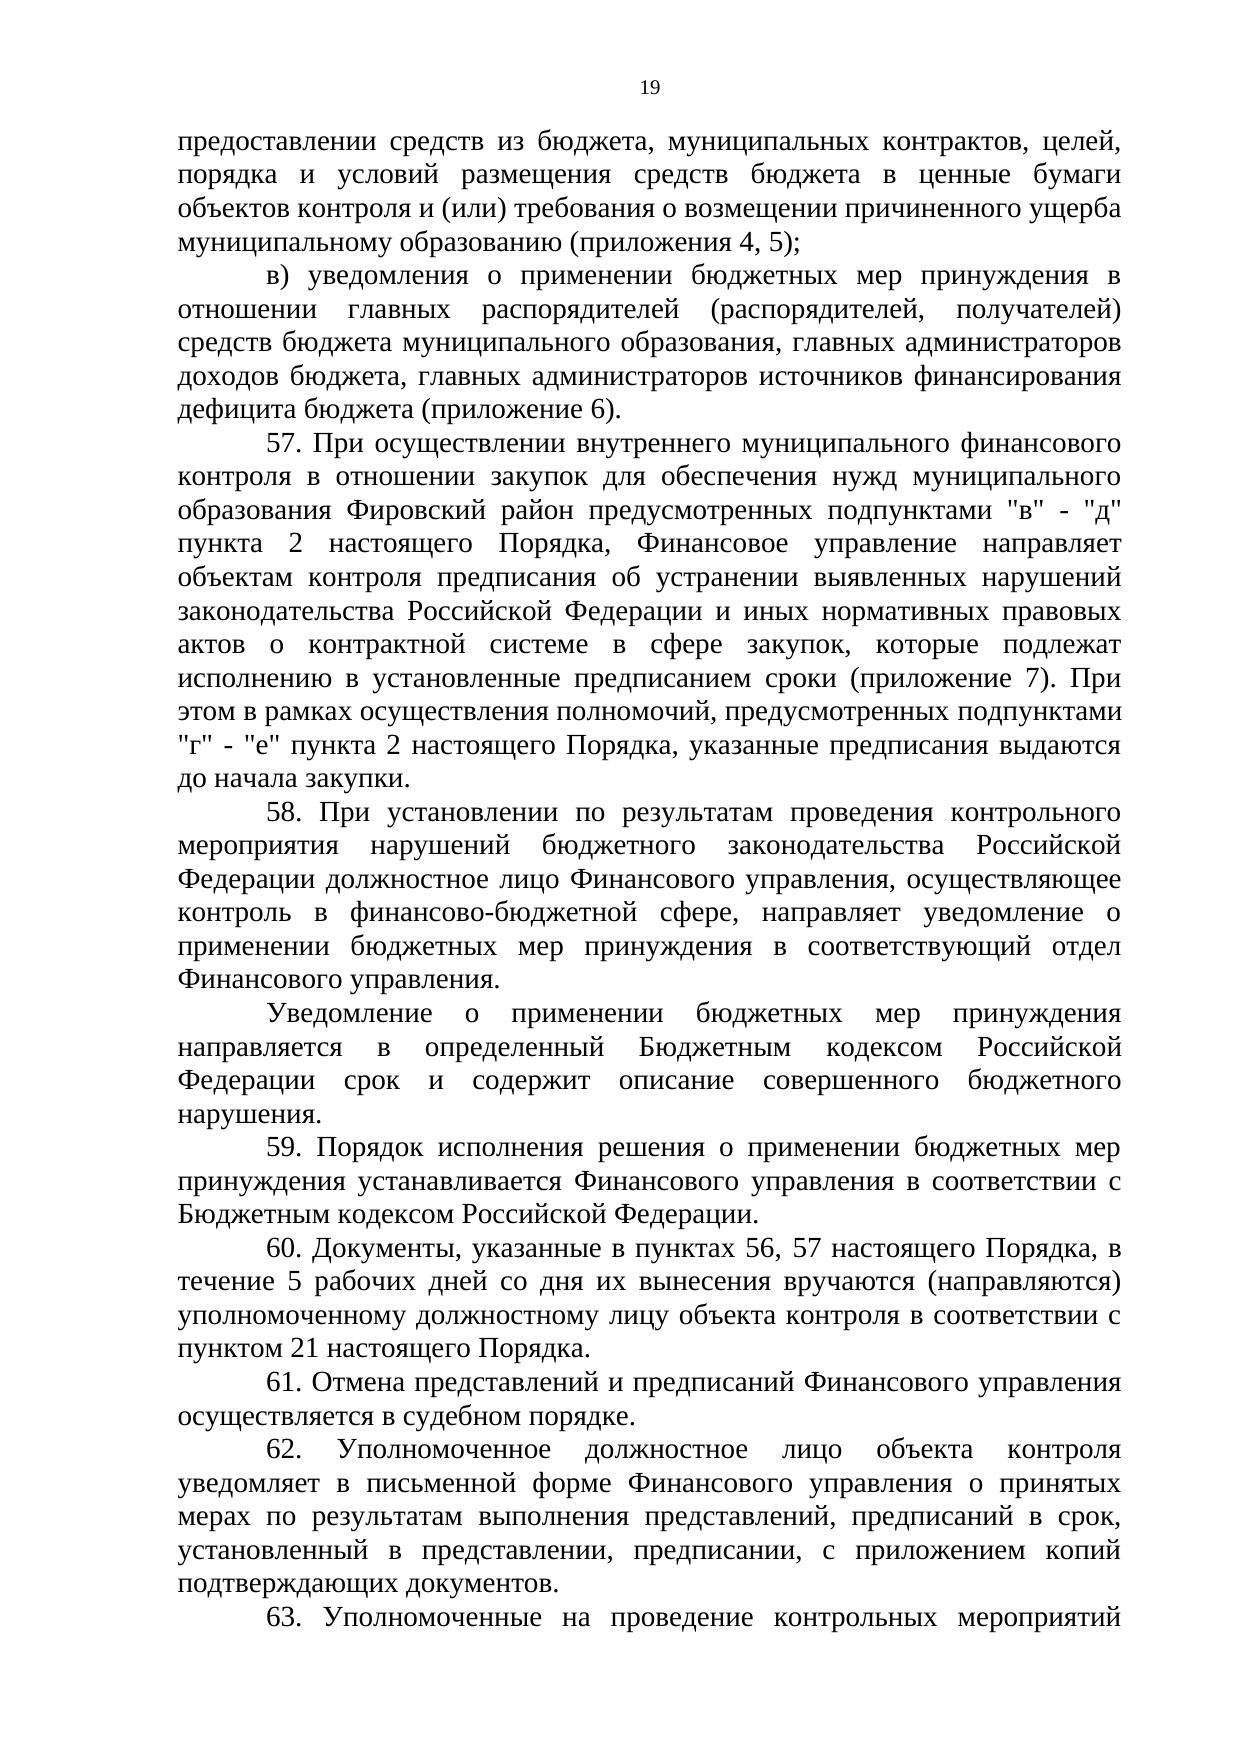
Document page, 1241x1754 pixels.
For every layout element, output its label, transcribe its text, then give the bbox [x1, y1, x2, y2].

text 60. Документы, указанные в пунктах 56, 57 настоящего Порядка, в течение 5 рабочих дней со дня их вынесения вручаются (направляются) уполномоченному должностному лицу объекта контроля в соответствии с пунктом 21 настоящего Порядка. [177, 1230, 1122, 1364]
text 62. Уполномоченное должностное лицо объекта контроля уведомляет в письменной форме Финансового управления о принятых мерах по результатам выполнения представлений, предписаний в срок, установленный в представлении, предписании, с приложением копий подтверждающих документов. [177, 1431, 1122, 1599]
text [177, 123, 1122, 257]
text 58. При установлении по результатам проведения контрольного мероприятия нарушений бюджетного законодательства Российской Федерации должностное лицо Финансового управления, осуществляющее контроль в финансово-бюджетной сфере, направляет уведомление о применении бюджетных мер принуждения в соответствующий отдел Финансового управления. [177, 794, 1122, 995]
text 57. При осуществлении внутреннего муниципального финансового контроля в отношении закупок для обеспечения нужд муниципального образования Фировский район предусмотренных подпунктами "в" - "д" пункта 2 настоящего Порядка, Финансовое управление направляет объектам контроля предписания об устранении выявленных нарушений законодательства Российской Федерации и иных нормативных правовых актов о контрактной системе в сфере закупок, которые подлежат исполнению в установленные предписанием сроки (приложение 7). При этом в рамках осуществления полномочий, предусмотренных подпунктами "г" - "е" пункта 2 настоящего Порядка, указанные предписания выдаются до начала закупки. [177, 425, 1122, 794]
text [177, 1599, 1122, 1632]
text Уведомление о применении бюджетных мер принуждения направляется в определенный Бюджетным кодексом Российской Федерации срок и содержит описание совершенного бюджетного нарушения. [177, 995, 1122, 1129]
text 61. Отмена представлений и предписаний Финансового управления осуществляется в судебном порядке. [177, 1364, 1122, 1431]
text в) уведомления о применении бюджетных мер принуждения в отношении главных распорядителей (распорядителей, получателей) средств бюджета муниципального образования, главных администраторов доходов бюджета, главных администраторов источников финансирования дефицита бюджета (приложение 6). [177, 257, 1122, 425]
text 59. Порядок исполнения решения о применении бюджетных мер принуждения устанавливается Финансового управления в соответствии с Бюджетным кодексом Российской Федерации. [177, 1129, 1122, 1230]
